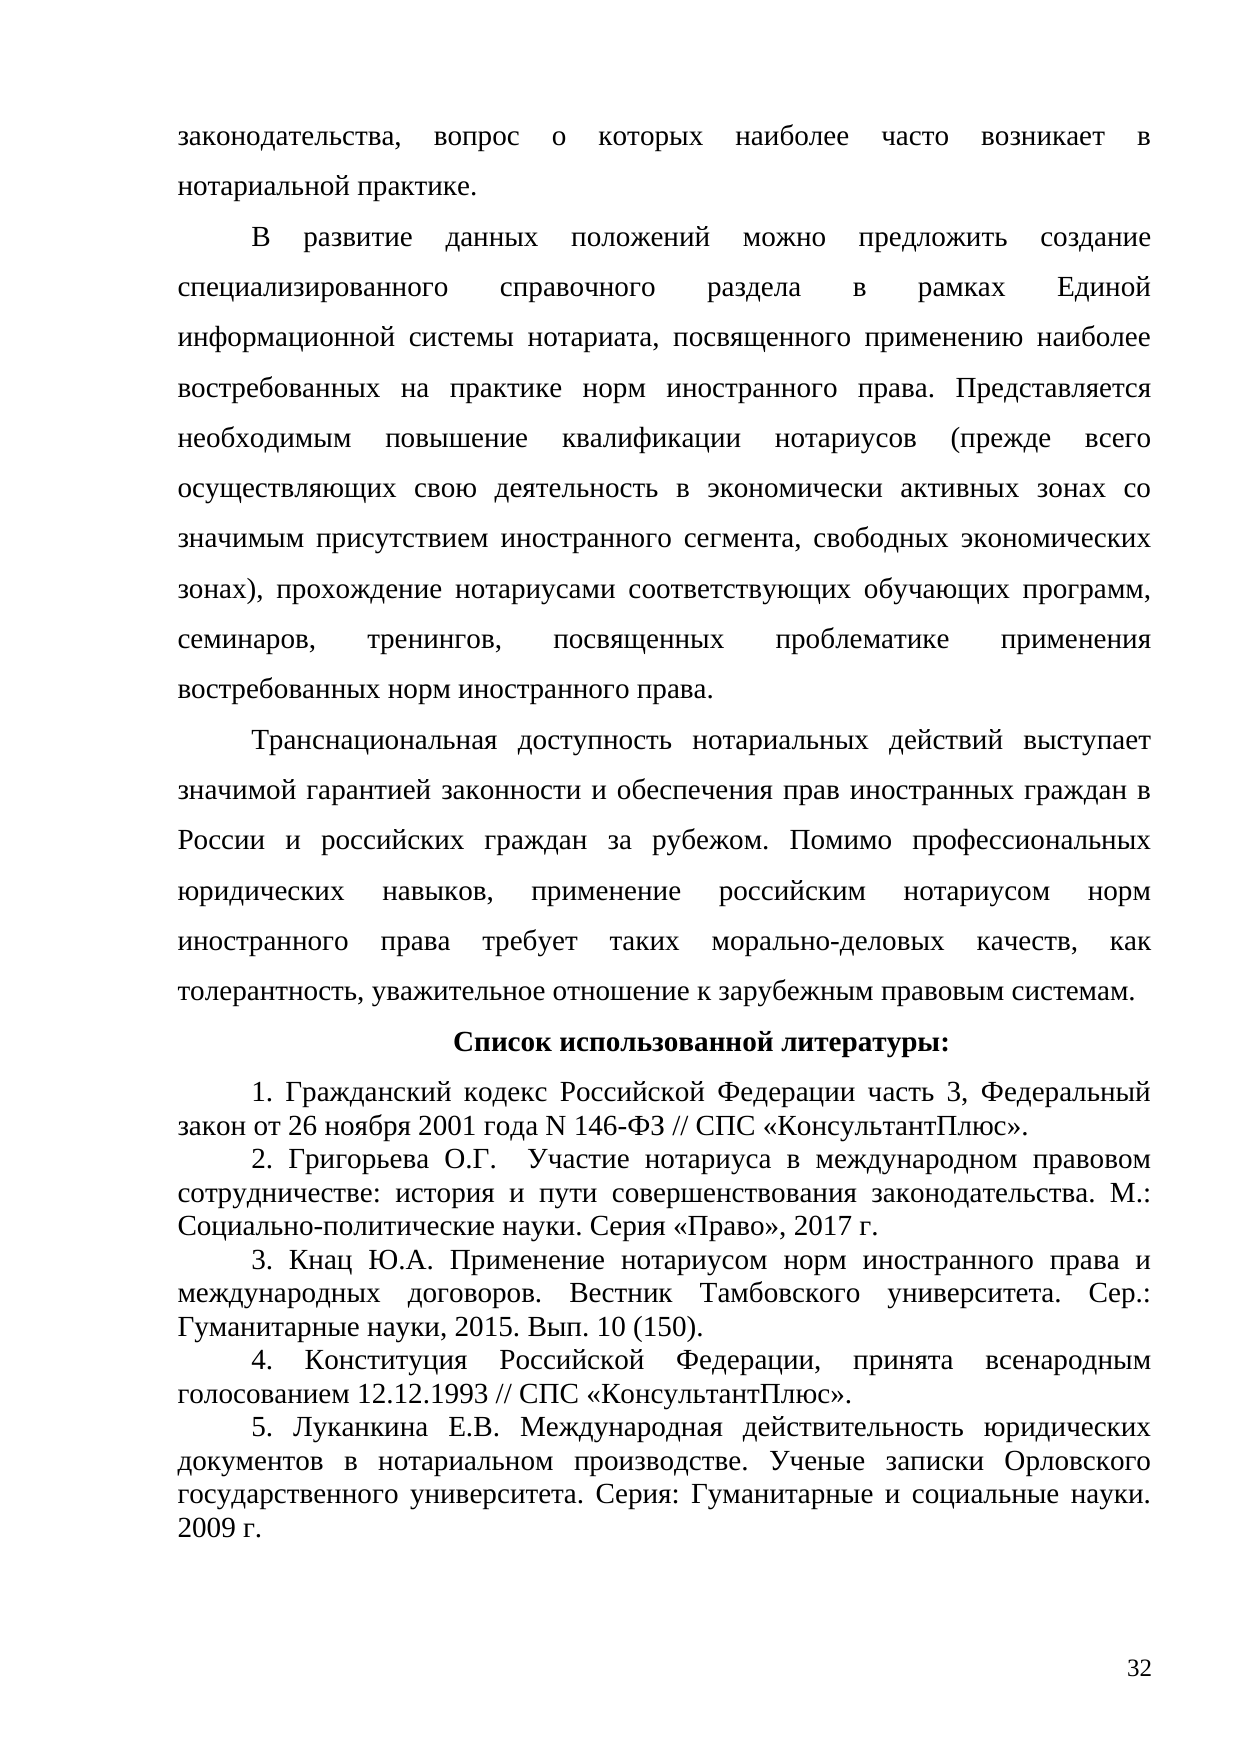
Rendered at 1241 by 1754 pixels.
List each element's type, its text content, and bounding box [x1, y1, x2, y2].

text 4. Конституция Российской Федерации, принята всенародным голосованием 12.12.1993 // СПС «КонсультантПлюс». [177, 1342, 1152, 1409]
text 3. Кнац Ю.А. Применение нотариусом норм иностранного права и международных договоров. Вестник Тамбовского университета. Сер.: Гуманитарные науки, 2015. Вып. 10 (150). [177, 1242, 1152, 1342]
text 5. Луканкина Е.В. Международная действительность юридических документов в нотариальном производстве. Ученые записки Орловского государственного университета. Серия: Гуманитарные и социальные науки. 2009 г. [177, 1409, 1152, 1544]
text Транснациональная доступность нотариальных действий выступает значимой гарантией законности и обеспечения прав иностранных граждан в России и российских граждан за рубежом. Помимо профессиональных юридических навыков, применение российским нотариусом норм иностранного права требует таких морально-деловых качеств, как толерантность, уважительное отношение к зарубежным правовым системам. [177, 722, 1152, 1007]
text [177, 118, 1152, 202]
text 2. Григорьева О.Г. Участие нотариуса в международном правовом сотрудничестве: история и пути совершенствования законодательства. М.: Социально-политические науки. Серия «Право», 2017 г. [177, 1141, 1152, 1242]
text В развитие данных положений можно предложить создание специализированного справочного раздела в рамках Единой информационной системы нотариата, посвященного применению наиболее востребованных на практике норм иностранного права. Представляется необходимым повышение квалификации нотариусов (прежде всего осуществляющих свою деятельность в экономически активных зонах со значимым присутствием иностранного сегмента, свободных экономических зонах), прохождение нотариусами соответствующих обучающих программ, семинаров, тренингов, посвященных проблематике применения востребованных норм иностранного права. [177, 219, 1152, 705]
text Список использованной литературы: [177, 1024, 1152, 1057]
text 1. Гражданский кодекс Российской Федерации часть 3, Федеральный закон от 26 ноября 2001 года N 146-ФЗ // СПС «КонсультантПлюс». [177, 1074, 1152, 1141]
